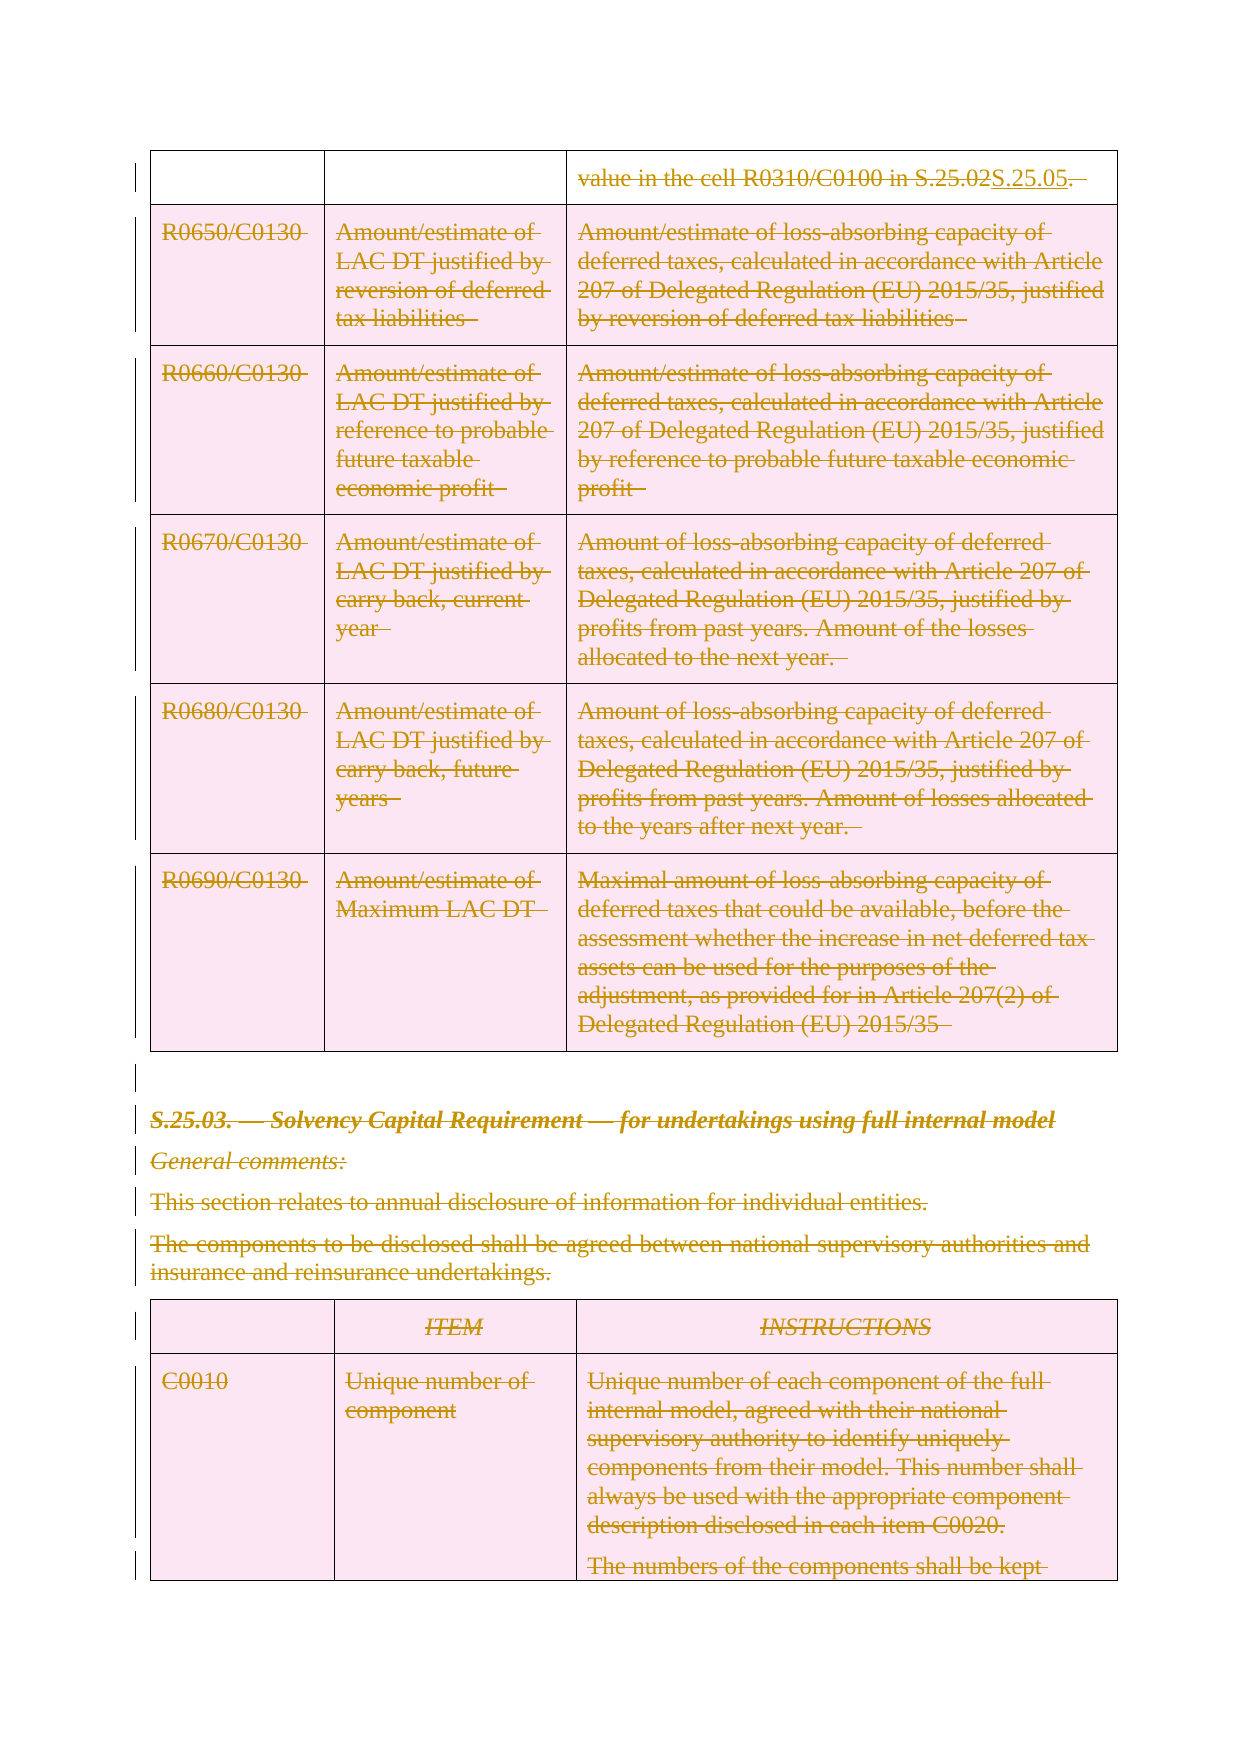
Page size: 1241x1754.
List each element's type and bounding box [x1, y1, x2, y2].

table_cell [151, 151, 324, 204]
table_cell [567, 151, 1117, 204]
table_cell [325, 151, 566, 204]
